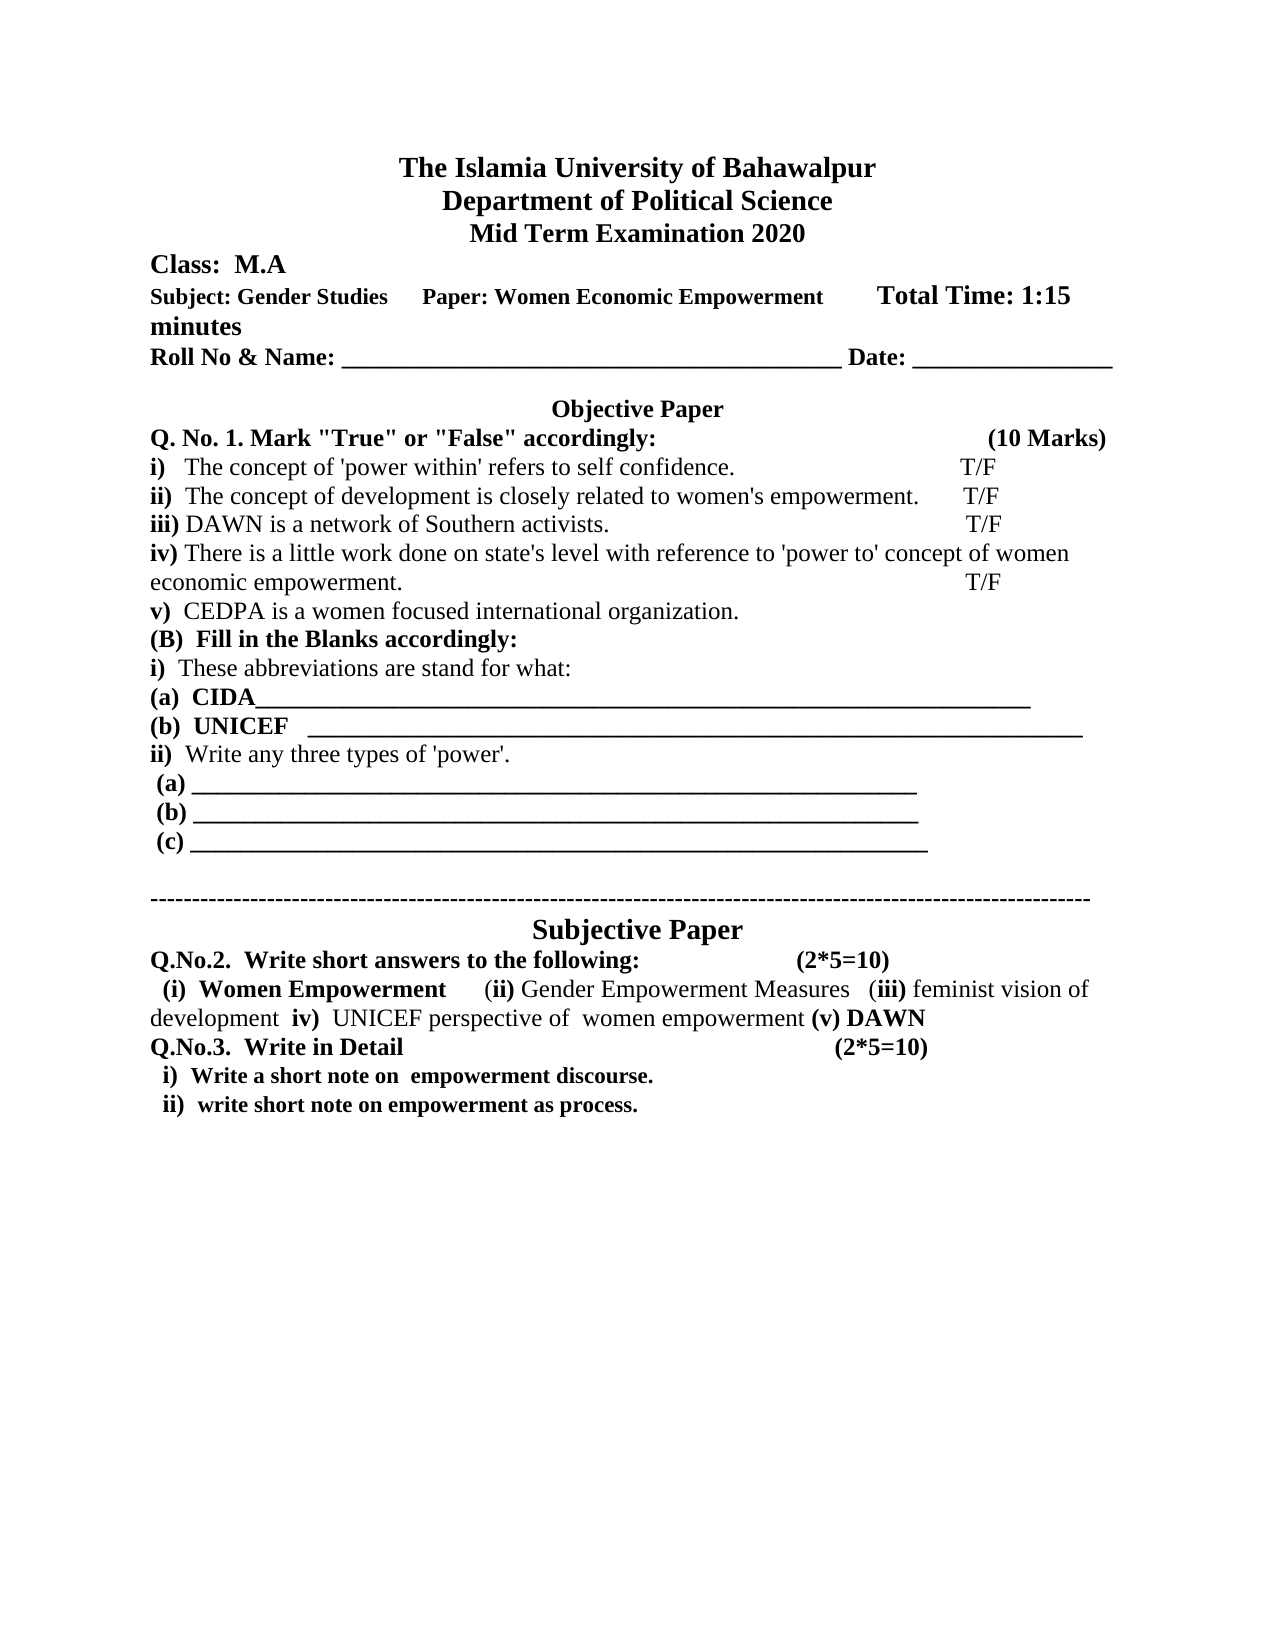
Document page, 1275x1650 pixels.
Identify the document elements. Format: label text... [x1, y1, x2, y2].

text ii) write short note on empowerment as process. [150, 1089, 1125, 1118]
text Mid Term Examination 2020 [150, 217, 1125, 248]
text Subjective Paper [150, 912, 1125, 946]
text (a) CIDA______________________________________________________________ [150, 682, 1125, 711]
text (c) ___________________________________________________________ [150, 826, 1125, 854]
text Class: M.A [150, 248, 1125, 279]
text i) The concept of 'power within' refers to self confidence. T/F [150, 452, 1125, 481]
text Subject: Gender Studies Paper: Women Economic Empowerment Total Time: 1:15 minutes [150, 279, 1125, 342]
text ----------------------------------------------------------------------------------------------------------------- [150, 883, 1125, 912]
text Q.No.3. Write in Detail (2*5=10) [150, 1032, 1125, 1061]
text Objective Paper [150, 394, 1125, 423]
text Q.No.2. Write short answers to the following: (2*5=10) [150, 946, 1125, 974]
text ii) The concept of development is closely related to women's empowerment. T/F [150, 481, 1125, 509]
text (b) UNICEF ______________________________________________________________ [150, 711, 1125, 739]
text Roll No & Name: ________________________________________ Date: ________________ [150, 342, 1125, 370]
text (i) Women Empowerment (ii) Gender Empowerment Measures (iii) feminist vision of development iv) UNICEF perspective of women empowerment (v) DAWN [150, 974, 1125, 1032]
text i) These abbreviations are stand for what: [150, 653, 1125, 682]
text (b) __________________________________________________________ [150, 797, 1125, 826]
text (a) __________________________________________________________ [150, 768, 1125, 797]
text v) CEDPA is a women focused international organization. [150, 596, 1125, 624]
text iv) There is a little work done on state's level with reference to 'power to' concept of women economic empowerment. T/F [150, 538, 1125, 596]
text Q. No. 1. Mark "True" or "False" accordingly: (10 Marks) [150, 423, 1125, 452]
text Department of Political Science [150, 183, 1125, 217]
text ii) Write any three types of 'power'. [150, 739, 1125, 768]
text The Islamia University of Bahawalpur [150, 150, 1125, 183]
text iii) DAWN is a network of Southern activists. T/F [150, 509, 1125, 538]
text i) Write a short note on empowerment discourse. [150, 1061, 1125, 1089]
text (B) Fill in the Blanks accordingly: [150, 624, 1125, 653]
